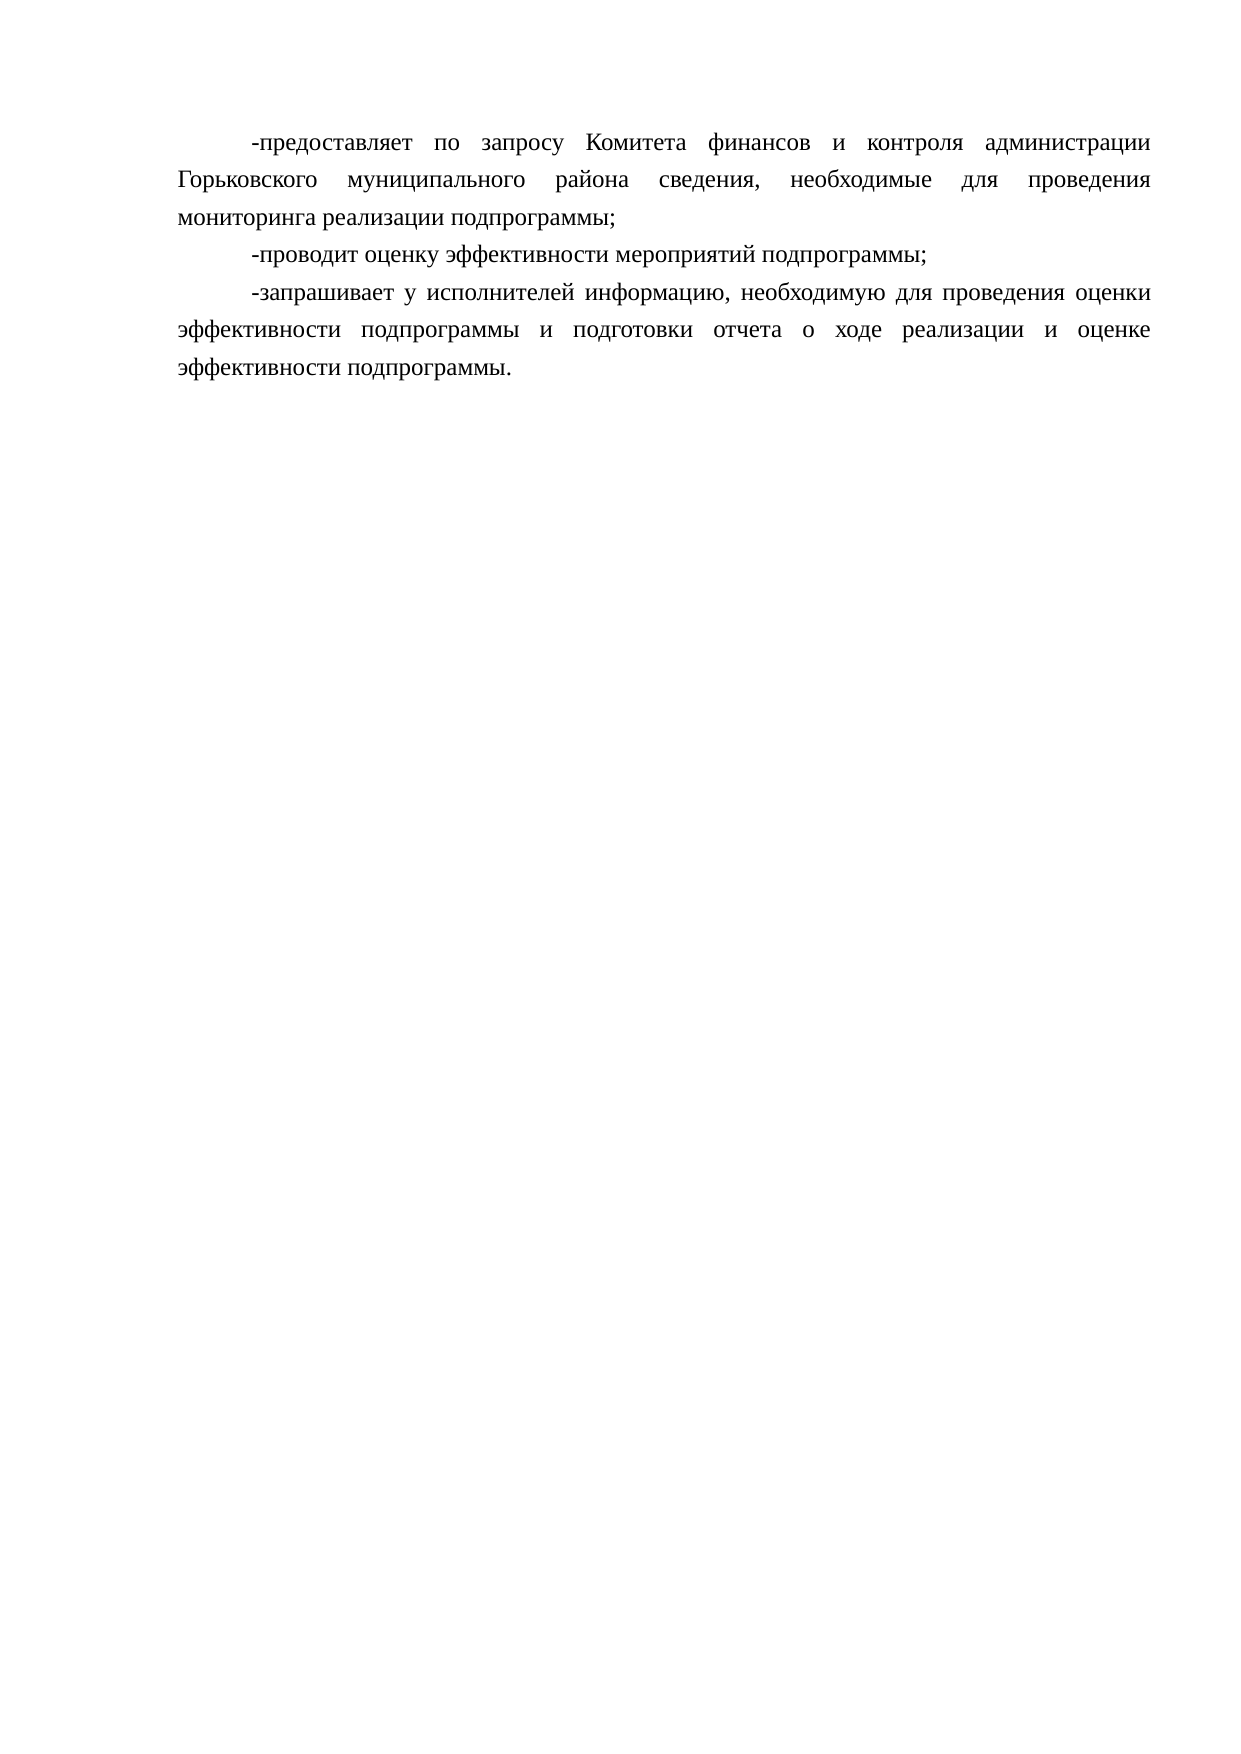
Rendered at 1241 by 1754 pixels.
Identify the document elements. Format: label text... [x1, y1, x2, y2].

text -запрашивает у исполнителей информацию, необходимую для проведения оценки эффективности подпрограммы и подготовки отчета о ходе реализации и оценке эффективности подпрограммы. [177, 268, 1152, 381]
text -проводит оценку эффективности мероприятий подпрограммы; [177, 231, 1152, 268]
text -предоставляет по запросу Комитета финансов и контроля администрации Горьковского муниципального района сведения, необходимые для проведения мониторинга реализации подпрограммы; [177, 118, 1152, 231]
